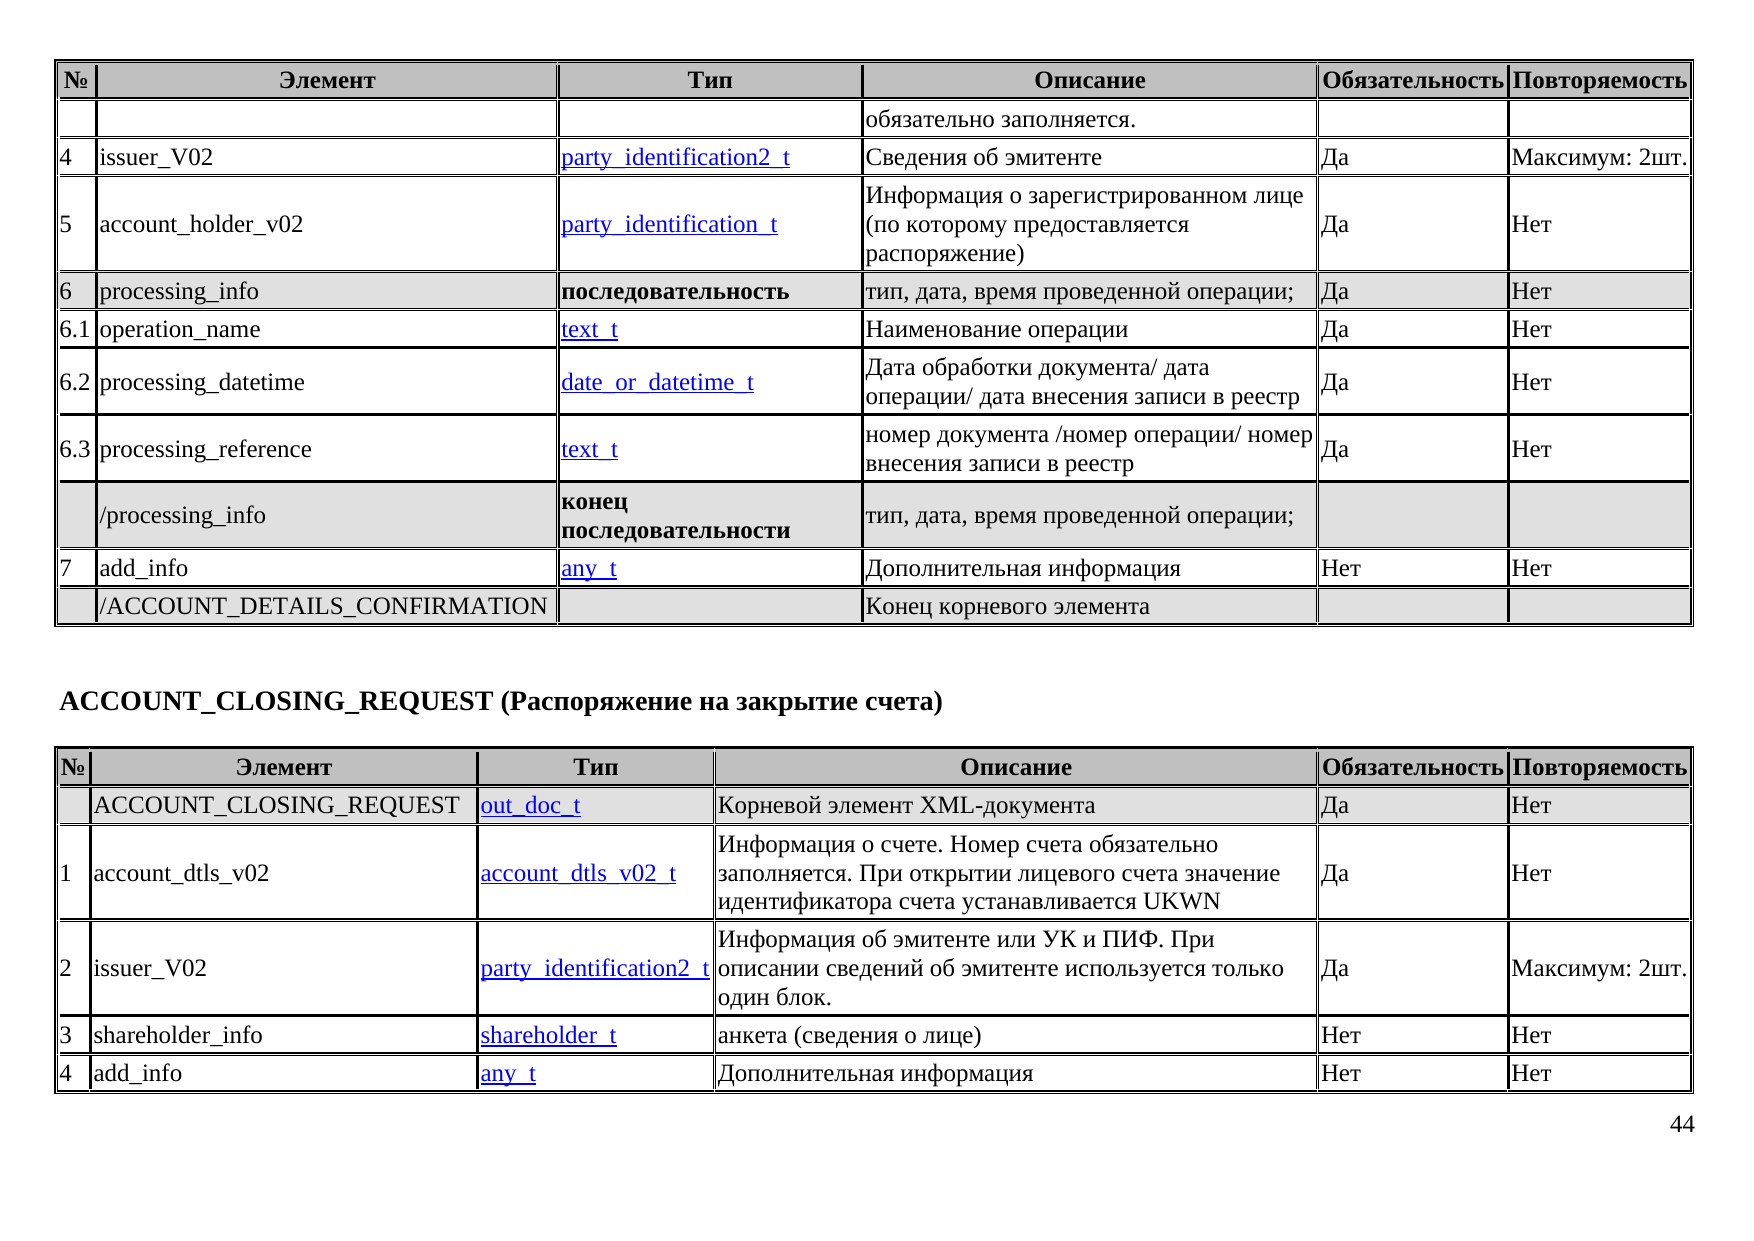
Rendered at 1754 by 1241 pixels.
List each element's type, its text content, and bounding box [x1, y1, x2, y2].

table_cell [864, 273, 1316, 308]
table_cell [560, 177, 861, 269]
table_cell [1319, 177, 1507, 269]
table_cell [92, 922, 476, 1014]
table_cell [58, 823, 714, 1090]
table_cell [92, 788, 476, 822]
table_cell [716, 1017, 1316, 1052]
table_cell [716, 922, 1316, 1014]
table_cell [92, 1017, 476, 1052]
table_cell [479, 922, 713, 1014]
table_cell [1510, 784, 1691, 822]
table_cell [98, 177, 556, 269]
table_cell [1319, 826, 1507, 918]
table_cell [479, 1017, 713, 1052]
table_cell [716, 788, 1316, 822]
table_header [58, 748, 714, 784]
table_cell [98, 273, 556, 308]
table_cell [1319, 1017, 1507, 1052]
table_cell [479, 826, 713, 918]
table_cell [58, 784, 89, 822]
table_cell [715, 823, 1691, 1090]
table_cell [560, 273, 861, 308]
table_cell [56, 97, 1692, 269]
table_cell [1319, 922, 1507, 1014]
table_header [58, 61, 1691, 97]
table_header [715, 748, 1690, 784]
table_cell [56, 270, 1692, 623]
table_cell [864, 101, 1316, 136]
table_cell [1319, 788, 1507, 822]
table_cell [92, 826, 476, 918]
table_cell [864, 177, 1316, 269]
subtitle ACCOUNT_CLOSING_REQUEST (Распоряжение на закрытие счета) [59, 684, 1695, 717]
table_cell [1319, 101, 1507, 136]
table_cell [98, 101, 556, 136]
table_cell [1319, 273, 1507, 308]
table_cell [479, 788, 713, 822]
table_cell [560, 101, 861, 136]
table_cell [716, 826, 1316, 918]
